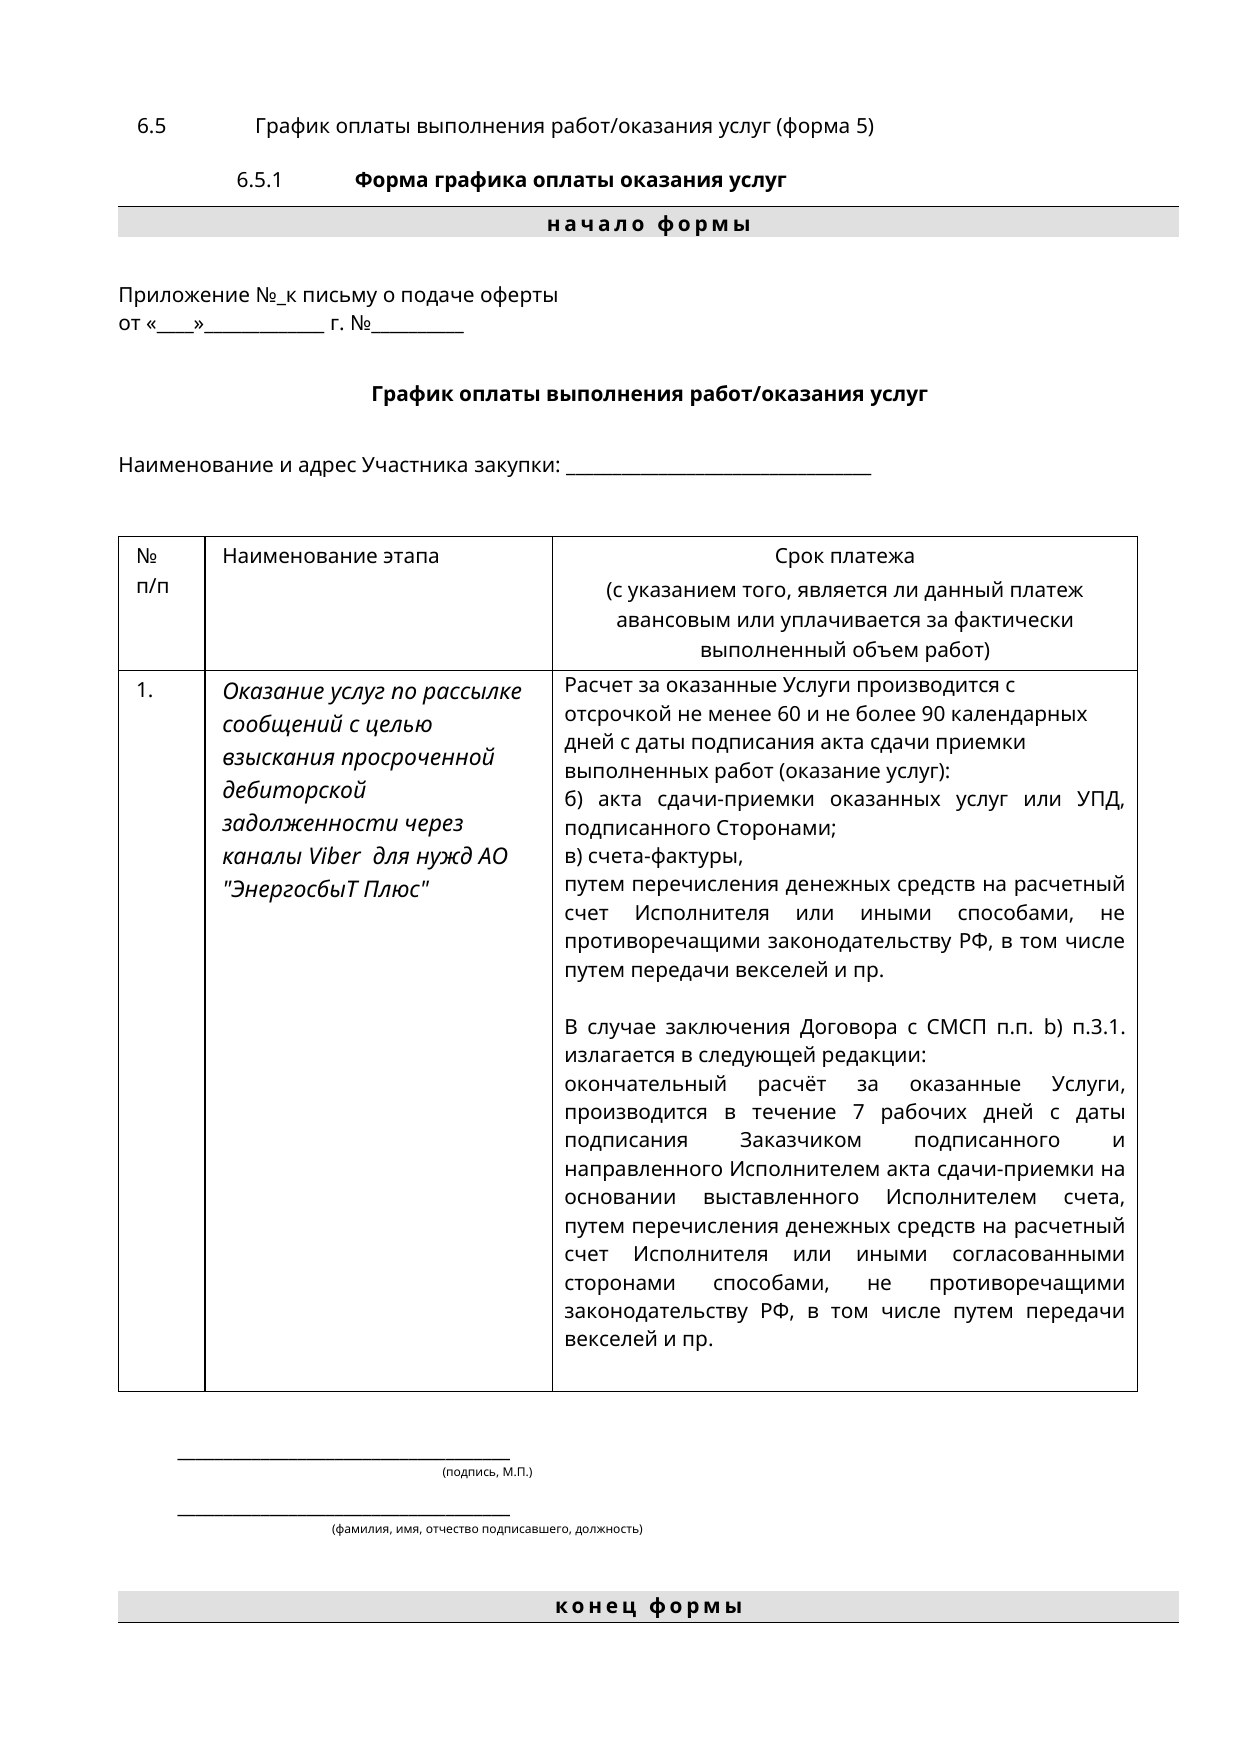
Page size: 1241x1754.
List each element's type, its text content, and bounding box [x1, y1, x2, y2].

text ____________________________________ [118, 1492, 1181, 1520]
text начало формы [118, 207, 1179, 237]
text Наименование и адрес Участника закупки: _________________________________ [118, 450, 1181, 479]
text График оплаты выполнения работ/оказания услуг [118, 379, 1181, 408]
text конец формы [118, 1591, 1179, 1622]
subtitle График оплаты выполнения работ/оказания услуг (форма 5) [137, 111, 1181, 140]
table_header № п/п [119, 537, 204, 669]
text Приложение №_к письму о подаче оферты от «____»_____________ г. №__________ [118, 280, 1181, 337]
table_cell Оказание услуг по рассылке сообщений с целью взыскания просроченной дебиторской задолженности через каналы Viber для нужд АО "ЭнергосбыТ Плюс" [206, 671, 552, 1391]
list Форма графика оплаты оказания услуг [236, 165, 1181, 193]
text (подпись, М.П.) [118, 1463, 797, 1492]
text ____________________________________ [118, 1435, 1181, 1463]
table_cell Расчет за оказанные Услуги производится с отсрочкой не менее 60 и не более 90 календарных дней с даты подписания акта сдачи приемки выполненных работ (оказание услуг): б) акта сдачи-приемки оказанных услуг или УПД, подписанного Сторонами; в) счета-фактуры, путем перечисления денежных средств на расчетный счет Исполнителя или иными способами, не противоречащими законодательству РФ, в том числе путем передачи векселей и пр. В случае заключения Договора с СМСП п.п. b) п.3.1. излагается в следующей редакции: окончательный расчёт за оказанные Услуги, производится в течение 7 рабочих дней с даты подписания Заказчиком подписанного и направленного Исполнителем акта сдачи-приемки на основании выставленного Исполнителем счета, путем перечисления денежных средств на расчетный счет Исполнителя или иными согласованными сторонами способами, не противоречащими законодательству РФ, в том числе путем передачи векселей и пр. [553, 671, 1137, 1391]
table_header Срок платежа (с указанием того, является ли данный платеж авансовым или уплачивается за фактически выполненный объем работ) [553, 537, 1137, 669]
table_cell [119, 671, 204, 1391]
table_header Наименование этапа [206, 537, 552, 669]
text (фамилия, имя, отчество подписавшего, должность) [118, 1520, 797, 1548]
